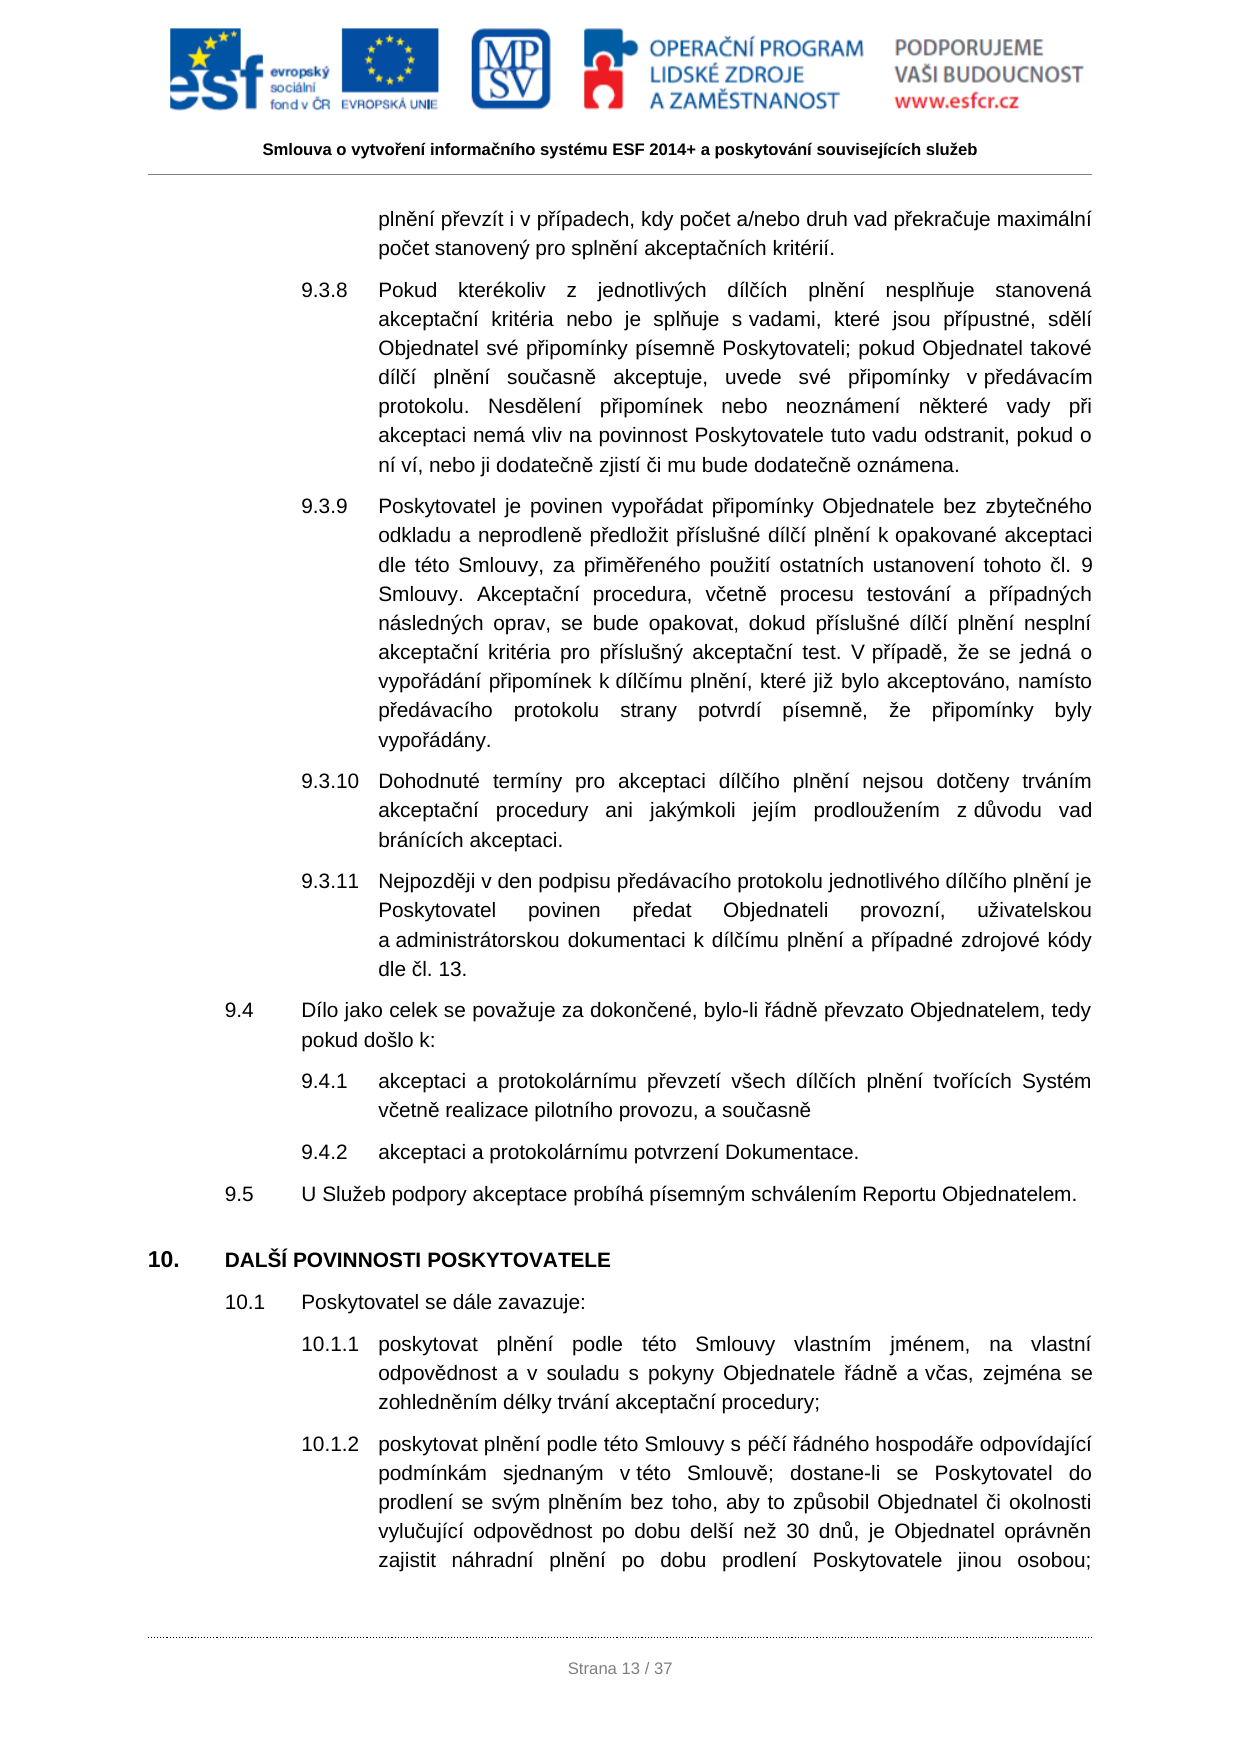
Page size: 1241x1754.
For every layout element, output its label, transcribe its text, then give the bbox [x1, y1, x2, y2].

text DALŠÍ POVINNOSTI POSKYTOVATELE [148, 1244, 1092, 1274]
list akceptaci a protokolárnímu převzetí všech dílčích plnění tvořících Systém včetně realizace pilotního provozu, a současně [301, 1065, 1092, 1124]
list Pokud kterékoliv z jednotlivých dílčích plnění nesplňuje stanovená akceptační kritéria nebo je splňuje s vadami, které jsou přípustné, sdělí Objednatel své připomínky písemně Poskytovateli; pokud Objednatel takové dílčí plnění současně akceptuje, uvede své připomínky v předávacím protokolu. Nesdělení připomínek nebo neoznámení některé vady při akceptaci nemá vliv na povinnost Poskytovatele tuto vadu odstranit, pokud o ní ví, nebo ji dodatečně zjistí či mu bude dodatečně oznámena. [301, 274, 1092, 478]
list Poskytovatel je povinen vypořádat připomínky Objednatele bez zbytečného odkladu a neprodleně předložit příslušné dílčí plnění k opakované akceptaci dle této Smlouvy, za přiměřeného použití ostatních ustanovení tohoto čl. 9 Smlouvy. Akceptační procedura, včetně procesu testování a případných následných oprav, se bude opakovat, dokud příslušné dílčí plnění nesplní akceptační kritéria pro příslušný akceptační test. V případě, že se jedná o vypořádání připomínek k dílčímu plnění, které již bylo akceptováno, namísto předávacího protokolu strany potvrdí písemně, že připomínky byly vypořádány. [301, 490, 1092, 753]
text Dílo jako celek se považuje za dokončené, bylo-li řádně převzato Objednatelem, tedy pokud došlo k: [224, 994, 1092, 1053]
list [301, 1428, 1092, 1574]
list akceptaci a protokolárnímu potvrzení Dokumentace. [301, 1136, 1092, 1165]
picture [156, 18, 1100, 128]
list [301, 203, 1092, 261]
list poskytovat plnění podle této Smlouvy vlastním jménem, na vlastní odpovědnost a v souladu s pokyny Objednatele řádně a včas, zejména se zohledněním délky trvání akceptační procedury; [301, 1328, 1092, 1415]
text Poskytovatel se dále zavazuje: [224, 1286, 1092, 1315]
list Dohodnuté termíny pro akceptaci dílčího plnění nejsou dotčeny trváním akceptační procedury ani jakýmkoli jejím prodloužením z důvodu vad bránících akceptaci. [301, 765, 1092, 853]
text U Služeb podpory akceptace probíhá písemným schválením Reportu Objednatelem. [224, 1178, 1092, 1207]
list Nejpozději v den podpisu předávacího protokolu jednotlivého dílčího plnění je Poskytovatel povinen předat Objednateli provozní, uživatelskou a administrátorskou dokumentaci k dílčímu plnění a případné zdrojové kódy dle čl. 13. [301, 865, 1092, 982]
